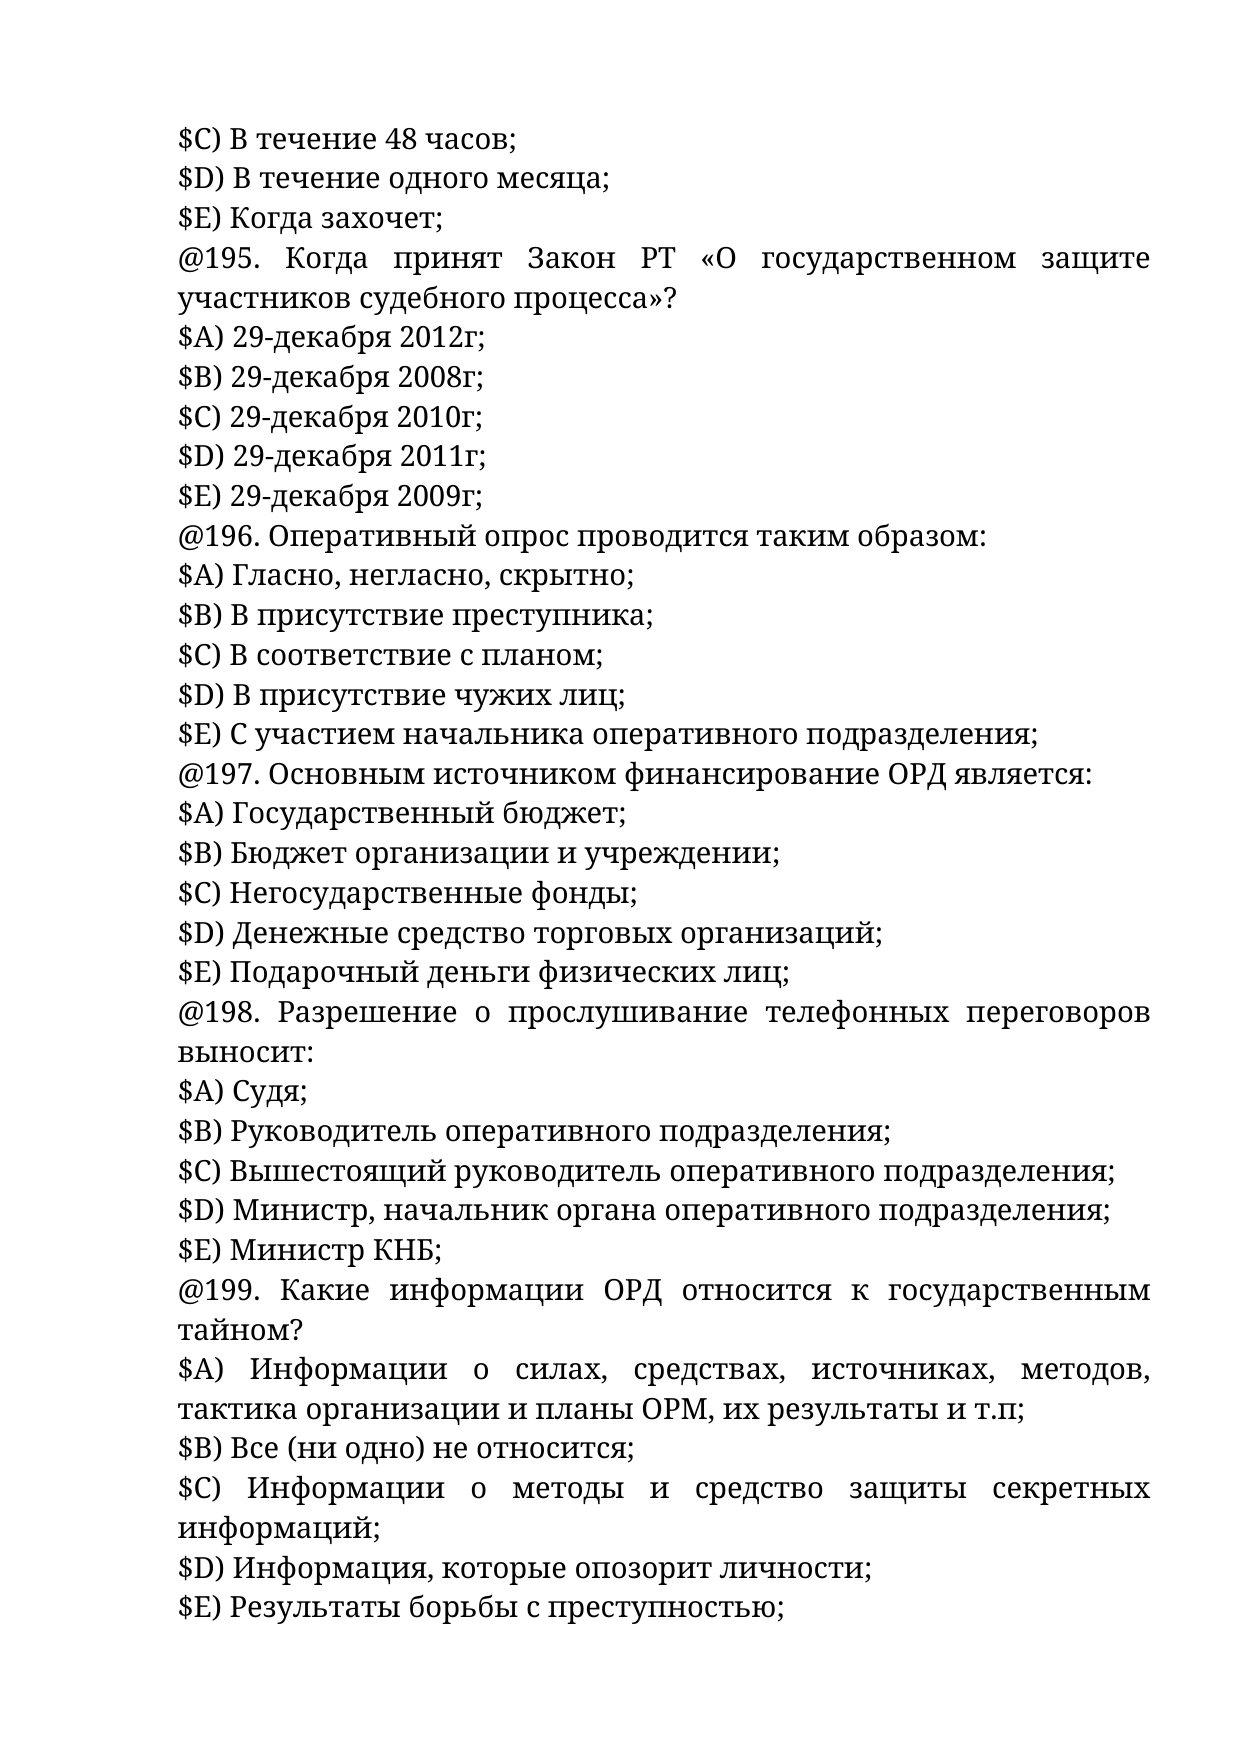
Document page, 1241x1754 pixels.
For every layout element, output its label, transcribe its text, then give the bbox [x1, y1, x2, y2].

text $C) Информации о методы и средство защиты секретных информаций; [177, 1467, 1152, 1547]
text $A) Государственный бюджет; [177, 793, 1152, 832]
text $C) 29-декабря 2010г; [177, 396, 1152, 436]
text $D) Денежные средство торговых организаций; [177, 912, 1152, 952]
text $C) В течение 48 часов; [177, 118, 1152, 158]
text $B) Бюджет организации и учреждении; [177, 832, 1152, 872]
text @195. Когда принят Закон РТ «О государственном защите участников судебного процесса»? [177, 237, 1152, 317]
text $D) Министр, начальник органа оперативного подразделения; [177, 1190, 1152, 1229]
text $E) Результаты борьбы с преступностью; [177, 1587, 1152, 1626]
text $E) 29-декабря 2009г; [177, 475, 1152, 515]
text $C) Негосударственные фонды; [177, 872, 1152, 912]
text $A) 29-декабря 2012г; [177, 317, 1152, 356]
text $B) В присутствие преступника; [177, 594, 1152, 634]
text @196. Оперативный опрос проводится таким образом: [177, 515, 1152, 555]
text @199. Какие информации ОРД относится к государственным тайном? [177, 1269, 1152, 1348]
text $B) Все (ни одно) не относится; [177, 1428, 1152, 1467]
text $E) Подарочный деньги физических лиц; [177, 952, 1152, 991]
text @198. Разрешение о прослушивание телефонных переговоров выносит: [177, 991, 1152, 1071]
text $D) В течение одного месяца; [177, 158, 1152, 197]
text $C) Вышестоящий руководитель оперативного подразделения; [177, 1150, 1152, 1190]
text $B) 29-декабря 2008г; [177, 356, 1152, 396]
text $B) Руководитель оперативного подразделения; [177, 1110, 1152, 1150]
text $C) В соответствие с планом; [177, 634, 1152, 674]
text $D) В присутствие чужих лиц; [177, 674, 1152, 713]
text $E) Министр КНБ; [177, 1229, 1152, 1269]
text @197. Основным источником финансирование ОРД является: [177, 753, 1152, 793]
text $A) Гласно, негласно, скрытно; [177, 555, 1152, 594]
text $E) Когда захочет; [177, 197, 1152, 237]
text $E) С участием начальника оперативного подразделения; [177, 713, 1152, 753]
text $A) Судя; [177, 1071, 1152, 1110]
text $A) Информации о силах, средствах, источниках, методов, тактика организации и планы ОРМ, их результаты и т.п; [177, 1348, 1152, 1428]
text $D) 29-декабря 2011г; [177, 436, 1152, 475]
text $D) Информация, которые опозорит личности; [177, 1547, 1152, 1587]
